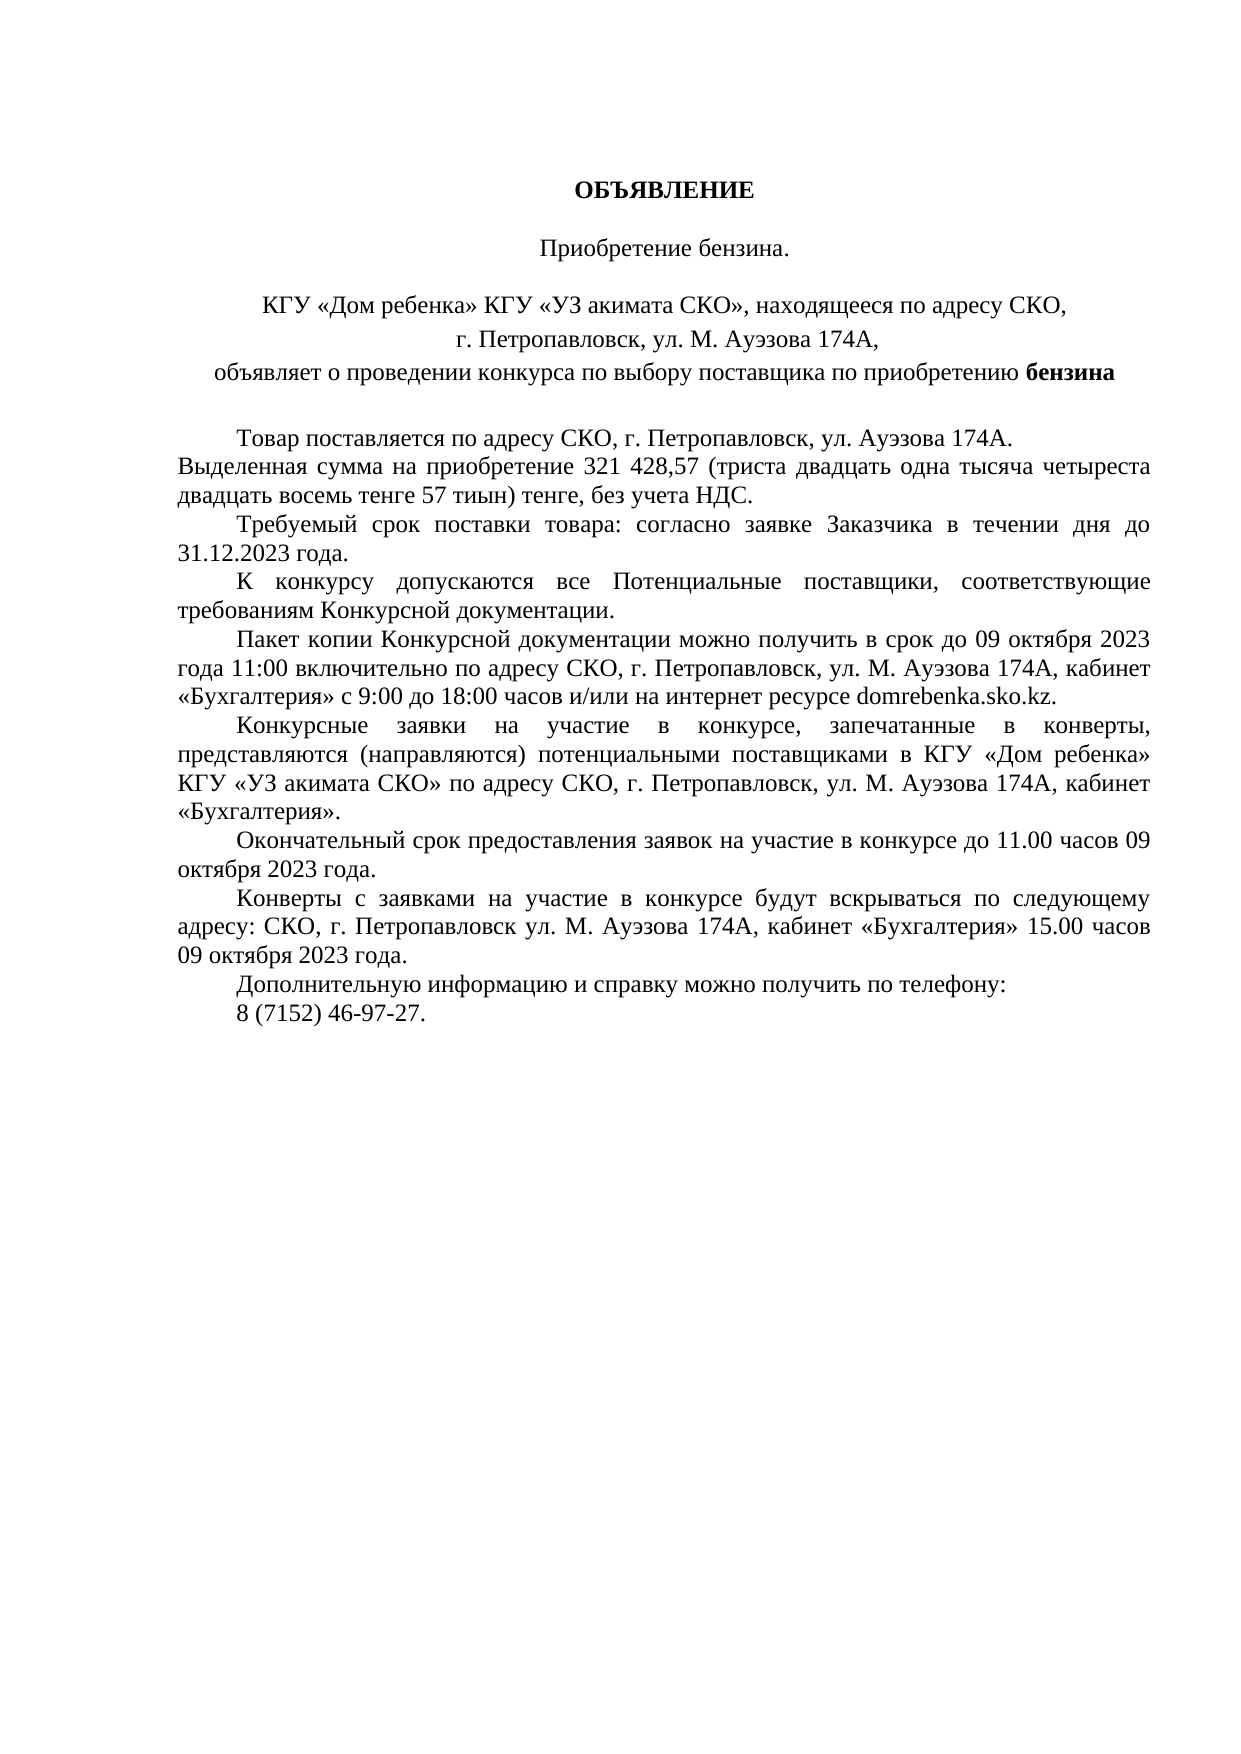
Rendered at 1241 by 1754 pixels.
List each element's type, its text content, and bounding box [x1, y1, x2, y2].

text К конкурсу допускаются все Потенциальные поставщики, соответствующие требованиям Конкурсной документации. [177, 566, 1152, 624]
text КГУ «Дом ребенка» КГУ «УЗ акимата СКО», находящееся по адресу СКО, [177, 291, 1152, 319]
text Конкурсные заявки на участие в конкурсе, запечатанные в конверты, представляются (направляются) потенциальными поставщиками в КГУ «Дом ребенка» КГУ «УЗ акимата СКО» по адресу СКО, г. Петропавловск, ул. М. Ауэзова 174А, кабинет «Бухгалтерия». [177, 710, 1152, 825]
text Окончательный срок предоставления заявок на участие в конкурсе до 11.00 часов 09 октября 2023 года. [177, 825, 1152, 883]
text ОБЪЯВЛЕНИЕ [177, 176, 1152, 204]
text Приобретение бензина. [177, 233, 1152, 262]
text Требуемый срок поставки товара: согласно заявке Заказчика в течении дня до 31.12.2023 года. [177, 509, 1152, 566]
text Выделенная сумма на приобретение 321 428,57 (триста двадцать одна тысяча четыреста двадцать восемь тенге 57 тиын) тенге, без учета НДС. [177, 451, 1152, 509]
text Конверты с заявками на участие в конкурсе будут вскрываться по следующему адресу: СКО, г. Петропавловск ул. М. Ауэзова 174А, кабинет «Бухгалтерия» 15.00 часов 09 октября 2023 года. [177, 883, 1152, 969]
text 8 (7152) 46-97-27. [177, 998, 1152, 1026]
text Дополнительную информацию и справку можно получить по телефону: [177, 969, 1152, 998]
text г. Петропавловск, ул. М. Ауэзова 174А, [177, 324, 1152, 352]
text объявляет о проведении конкурса по выбору поставщика по приобретению бензина [177, 357, 1152, 385]
text Товар поставляется по адресу СКО, г. Петропавловск, ул. Ауэзова 174А. [177, 423, 1152, 451]
text Пакет копии Конкурсной документации можно получить в срок до 09 октября 2023 года 11:00 включительно по адресу СКО, г. Петропавловск, ул. М. Ауэзова 174А, кабинет «Бухгалтерия» с 9:00 до 18:00 часов и/или на интернет ресурсе domrebenka.sko.kz. [177, 624, 1152, 710]
